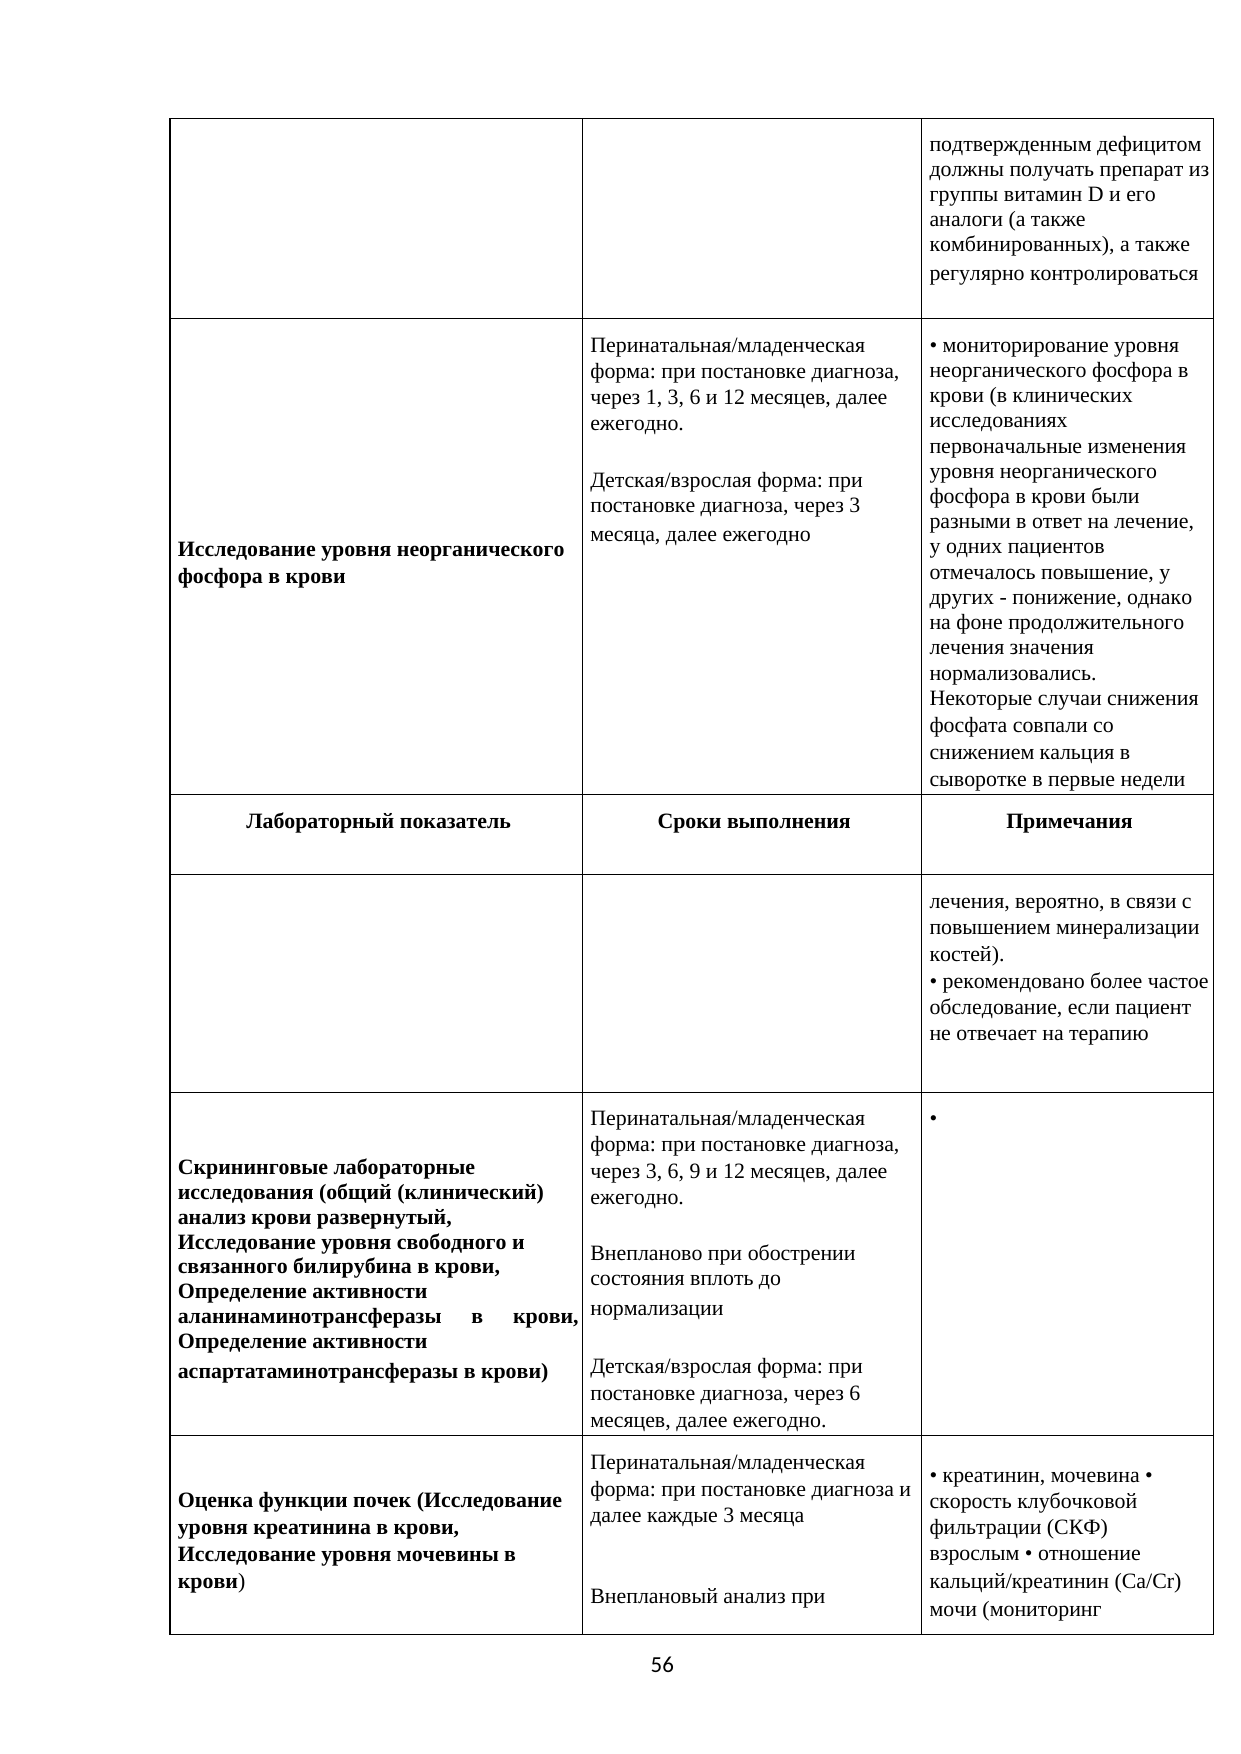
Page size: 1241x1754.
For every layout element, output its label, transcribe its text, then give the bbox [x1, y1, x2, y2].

table_cell Лабораторный показатель [171, 795, 582, 874]
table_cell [583, 1436, 921, 1634]
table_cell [171, 119, 582, 318]
table_cell Скрининговые лабораторные исследования (общий (клинический) анализ крови развернутый, Исследование уровня свободного и связанного билирубина в крови, Определение активности аланинаминотрансферазы в крови, Определение активности аспартатаминотрансферазы в крови) [171, 1093, 582, 1435]
table_cell лечения, вероятно, в связи с повышением минерализации костей). • рекомендовано более частое обследование, если пациент не отвечает на терапию [922, 875, 1213, 1092]
table_cell • [922, 1093, 1213, 1435]
table_cell Сроки выполнения [583, 795, 921, 874]
table_cell • мониторирование уровня неорганического фосфора в крови (в клинических исследованиях первоначальные изменения уровня неорганического фосфора в крови были разными в ответ на лечение, у одних пациентов отмечалось повышение, у других - понижение, однако на фоне продолжительного лечения значения нормализовались. Некоторые случаи снижения фосфата совпали со снижением кальция в сыворотке в первые недели [922, 319, 1213, 794]
table_cell Примечания [922, 795, 1213, 874]
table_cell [922, 1436, 1213, 1634]
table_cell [583, 119, 921, 318]
table_cell [583, 875, 921, 1092]
table_cell Перинатальная/младенческая форма: при постановке диагноза, через 3, 6, 9 и 12 месяцев, далее ежегодно. Внепланово при обострении состояния вплоть до нормализации Детская/взрослая форма: при постановке диагноза, через 6 месяцев, далее ежегодно. [583, 1093, 921, 1435]
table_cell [171, 1436, 582, 1634]
table_cell [171, 875, 582, 1092]
table_cell Исследование уровня неорганического фосфора в крови [171, 319, 582, 794]
table_cell Перинатальная/младенческая форма: при постановке диагноза, через 1, 3, 6 и 12 месяцев, далее ежегодно. Детская/взрослая форма: при постановке диагноза, через 3 месяца, далее ежегодно [583, 319, 921, 794]
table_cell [922, 119, 1213, 318]
